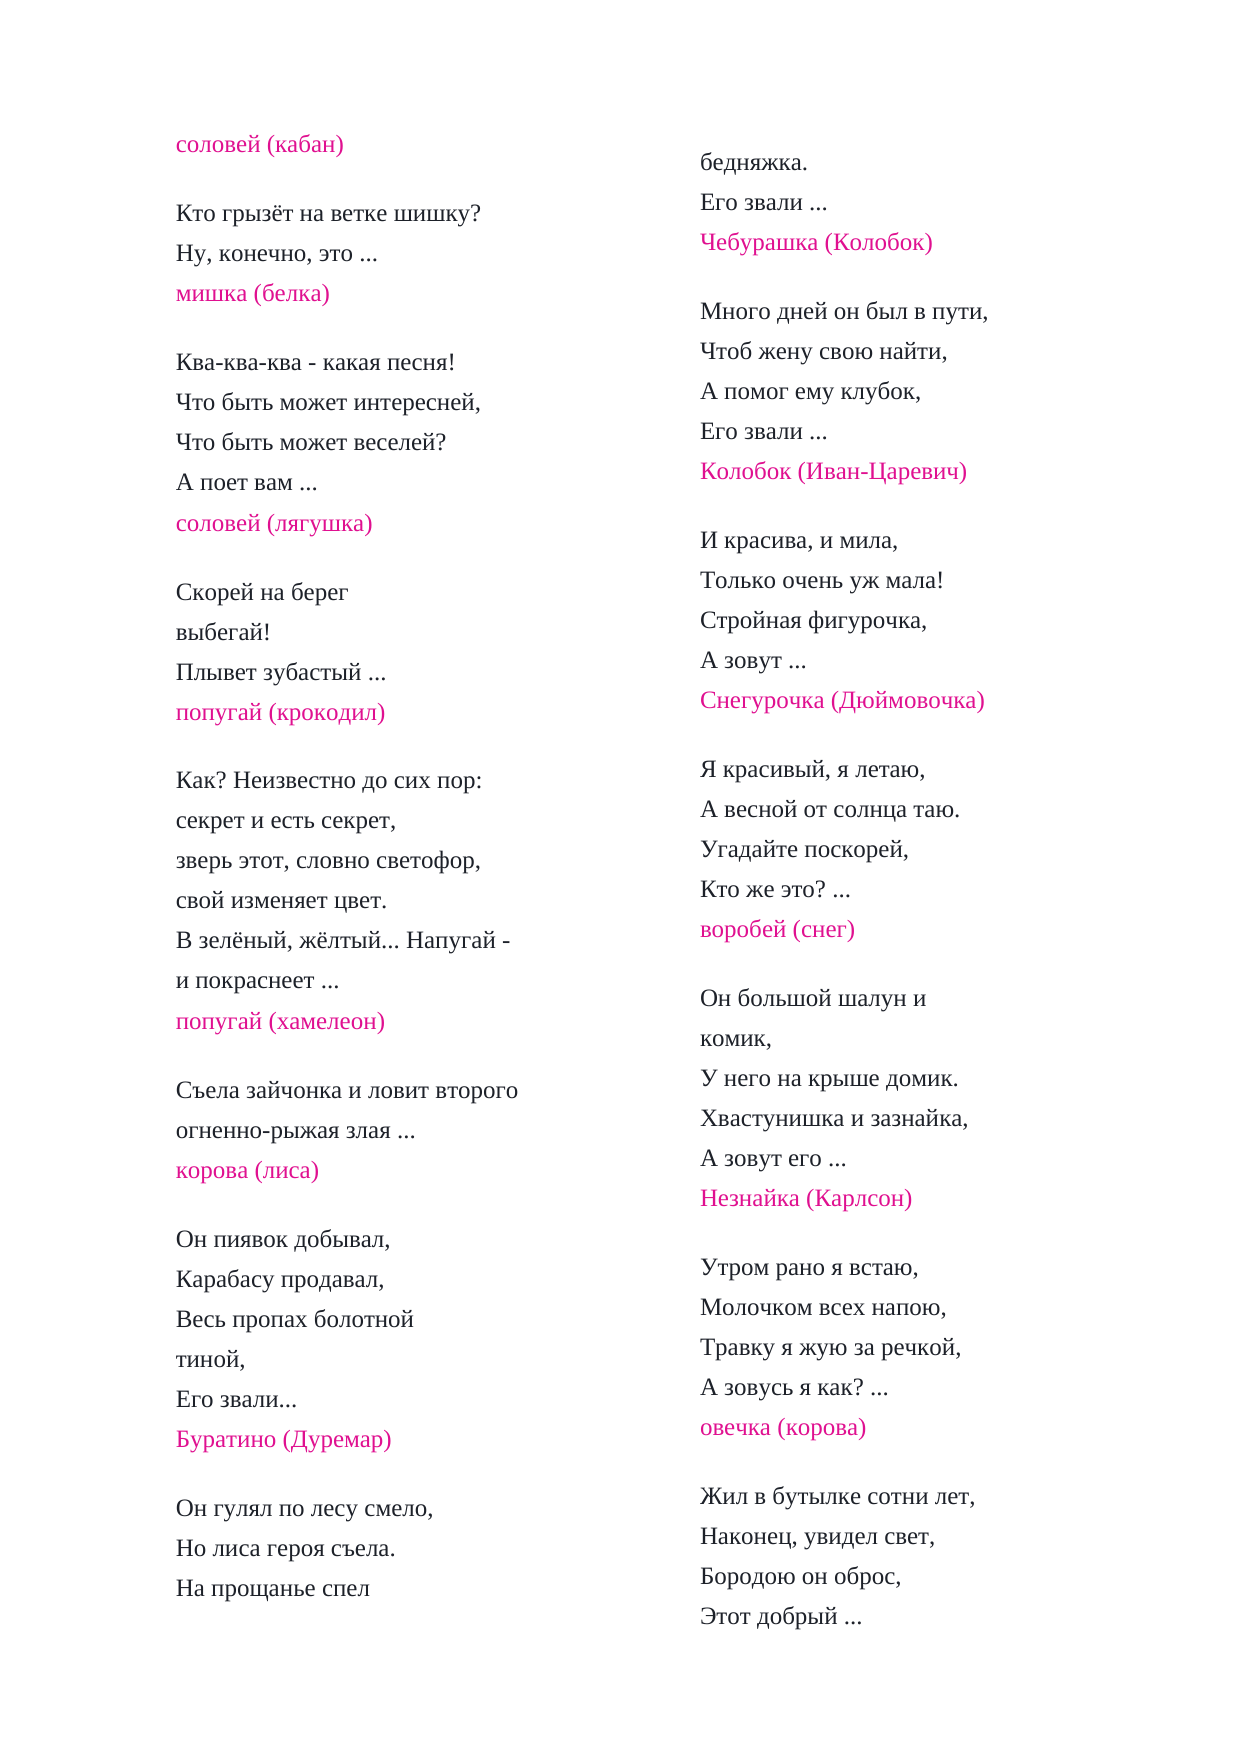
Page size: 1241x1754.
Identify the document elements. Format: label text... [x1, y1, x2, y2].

table_header Много дней он был в пути, Чтоб жену свою найти, А помог ему клубок, Его звали ... [700, 267, 988, 445]
table_header Жил в бутылке сотни лет, Наконец, увидел свет, Бородою он оброс, Этот добрый ... [700, 1453, 1028, 1630]
table_cell соловей (лягушка) [176, 496, 481, 548]
table_cell Колобок (Иван-Царевич) [700, 445, 988, 496]
table_header Он большой шалун и комик, У него на крыше домик. Хвастунишка и зазнайка, А зовут его ... [700, 954, 1005, 1172]
table_header И красива, и мила, Только очень уж мала! Стройная фигурочка, А зовут ... [700, 496, 985, 674]
table_cell Чебурашка (Колобок) [700, 216, 1008, 267]
table_header Он гулял по лесу смело, Но лиса героя съела. На прощанье спел бедняжка. Его звали ... [176, 1464, 484, 1602]
table_cell соловей (кабан) [176, 118, 382, 170]
table_header Он пиявок добывал, Карабасу продавал, Весь пропах болотной тиной, Его звали... [176, 1195, 490, 1412]
table_cell Снегурочка (Дюймовочка) [700, 674, 985, 725]
table_header Утром рано я встаю, Молочком всех напою, Травку я жую за речкой, А зовусь я как? ... [700, 1224, 961, 1401]
table_header Ква-ква-ква - какая песня! Что быть может интересней, Что быть может веселей? А поет вам ... [176, 319, 481, 496]
table_cell Буратино (Дуремар) [176, 1413, 490, 1464]
table_cell Незнайка (Карлсон) [700, 1172, 1005, 1223]
table_cell попугай (хамелеон) [176, 994, 511, 1046]
table_cell попугай (крокодил) [176, 685, 450, 737]
table_cell овечка (корова) [700, 1401, 961, 1452]
table_cell воробей (снег) [700, 903, 960, 954]
table_header Я красивый, я летаю, А весной от солнца таю. Угадайте поскорей, Кто же это? ... [700, 725, 960, 903]
table_cell мишка (белка) [176, 267, 481, 319]
table_header Он гулял по лесу смело, Но лиса героя съела. На прощанье спел бедняжка. Его звали ... [700, 118, 1008, 216]
table_cell корова (лиса) [176, 1144, 518, 1195]
table_header Как? Неизвестно до сих пор: секрет и есть секрет, зверь этот, словно светофор, свой изменяет цвет. В зелёный, жёлтый... Напугай - и покраснеет ... [176, 737, 511, 994]
table_header Кто грызёт на ветке шишку? Ну, конечно, это ... [176, 170, 481, 267]
table_header Cъела зайчонка и ловит второго огненно-рыжая злая ... [176, 1046, 518, 1143]
table_header Скорей на берег выбегай! Плывет зубастый ... [176, 548, 450, 685]
